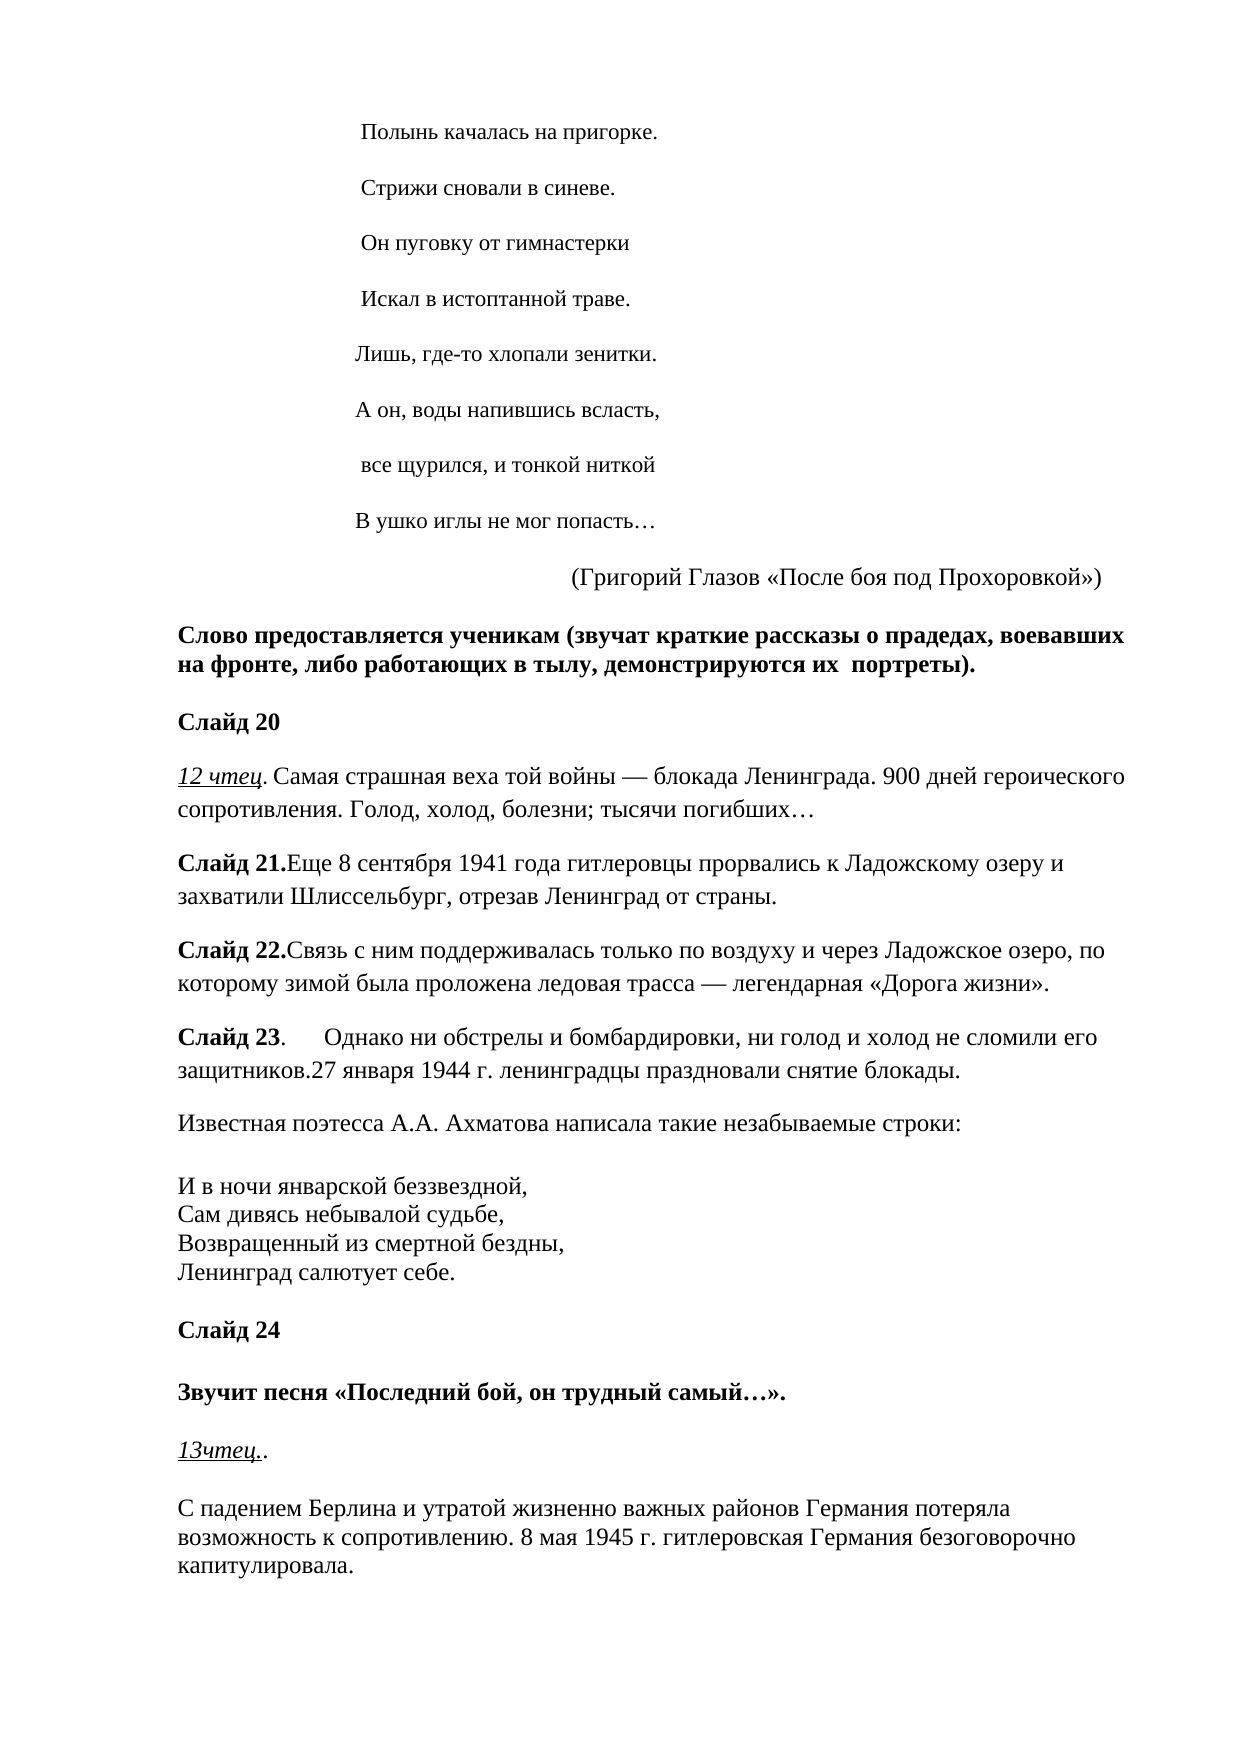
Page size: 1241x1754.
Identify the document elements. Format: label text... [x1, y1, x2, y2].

text А он, воды напившись всласть, [281, 396, 1152, 422]
text Слайд 21.Еще 8 сентября 1941 года гитлеровцы прорвались к Ладожскому озеру и захватили Шлиссельбург, отрезав Ленинград от страны. [177, 848, 1152, 910]
text Лишь, где-то хлопали зенитки. [281, 340, 1152, 367]
text Слайд 23. Однако ни обстрелы и бомбардировки, ни голод и холод не сломили его защитников.27 января 1944 г. ленинградцы праздновали снятие блокады. [177, 1022, 1152, 1083]
text Искал в истоптанной траве. [281, 285, 1152, 311]
text 13чтец.. [177, 1435, 1152, 1464]
text Слайд 20 [177, 707, 1152, 736]
text 12 чтец. Самая страшная веха той войны — блокада Ленинграда. 900 дней героического сопротивления. Голод, холод, болезни; тысячи погибших… [177, 761, 1152, 823]
text (Григорий Глазов «После боя под Прохоровкой») [177, 562, 1152, 591]
text Слово предоставляется ученикам (звучат краткие рассказы о прадедах, воевавших на фронте, либо работающих в тылу, демонстрируются их портреты). [177, 620, 1152, 678]
text Стрижи сновали в синеве. [281, 174, 1152, 200]
text Слайд 22.Связь с ним поддерживалась только по воздуху и через Ладожское озеро, по которому зимой была проложена ледовая трасса — легендарная «Дорога жизни». [177, 935, 1152, 997]
text Звучит песня «Последний бой, он трудный самый…». [177, 1377, 1152, 1406]
text Слайд 24 [177, 1315, 1152, 1344]
text Полынь качалась на пригорке. [281, 118, 1152, 144]
text С падением Берлина и утратой жизненно важных районов Германия потеряла возможность к сопротивлению. 8 мая 1945 г. гитлеровская Германия безоговорочно капитулировала. [177, 1493, 1152, 1579]
text все щурился, и тонкой ниткой [281, 451, 1152, 478]
text В ушко иглы не мог попасть… [281, 507, 1152, 533]
text И в ночи январской беззвездной, Сам дивясь небывалой судьбе, Возвращенный из смертной бездны, Ленинград салютует себе. [177, 1171, 1152, 1286]
text Известная поэтесса А.А. Ахматова написала такие незабываемые строки: [177, 1108, 1152, 1137]
text Он пуговку от гимнастерки [281, 229, 1152, 256]
